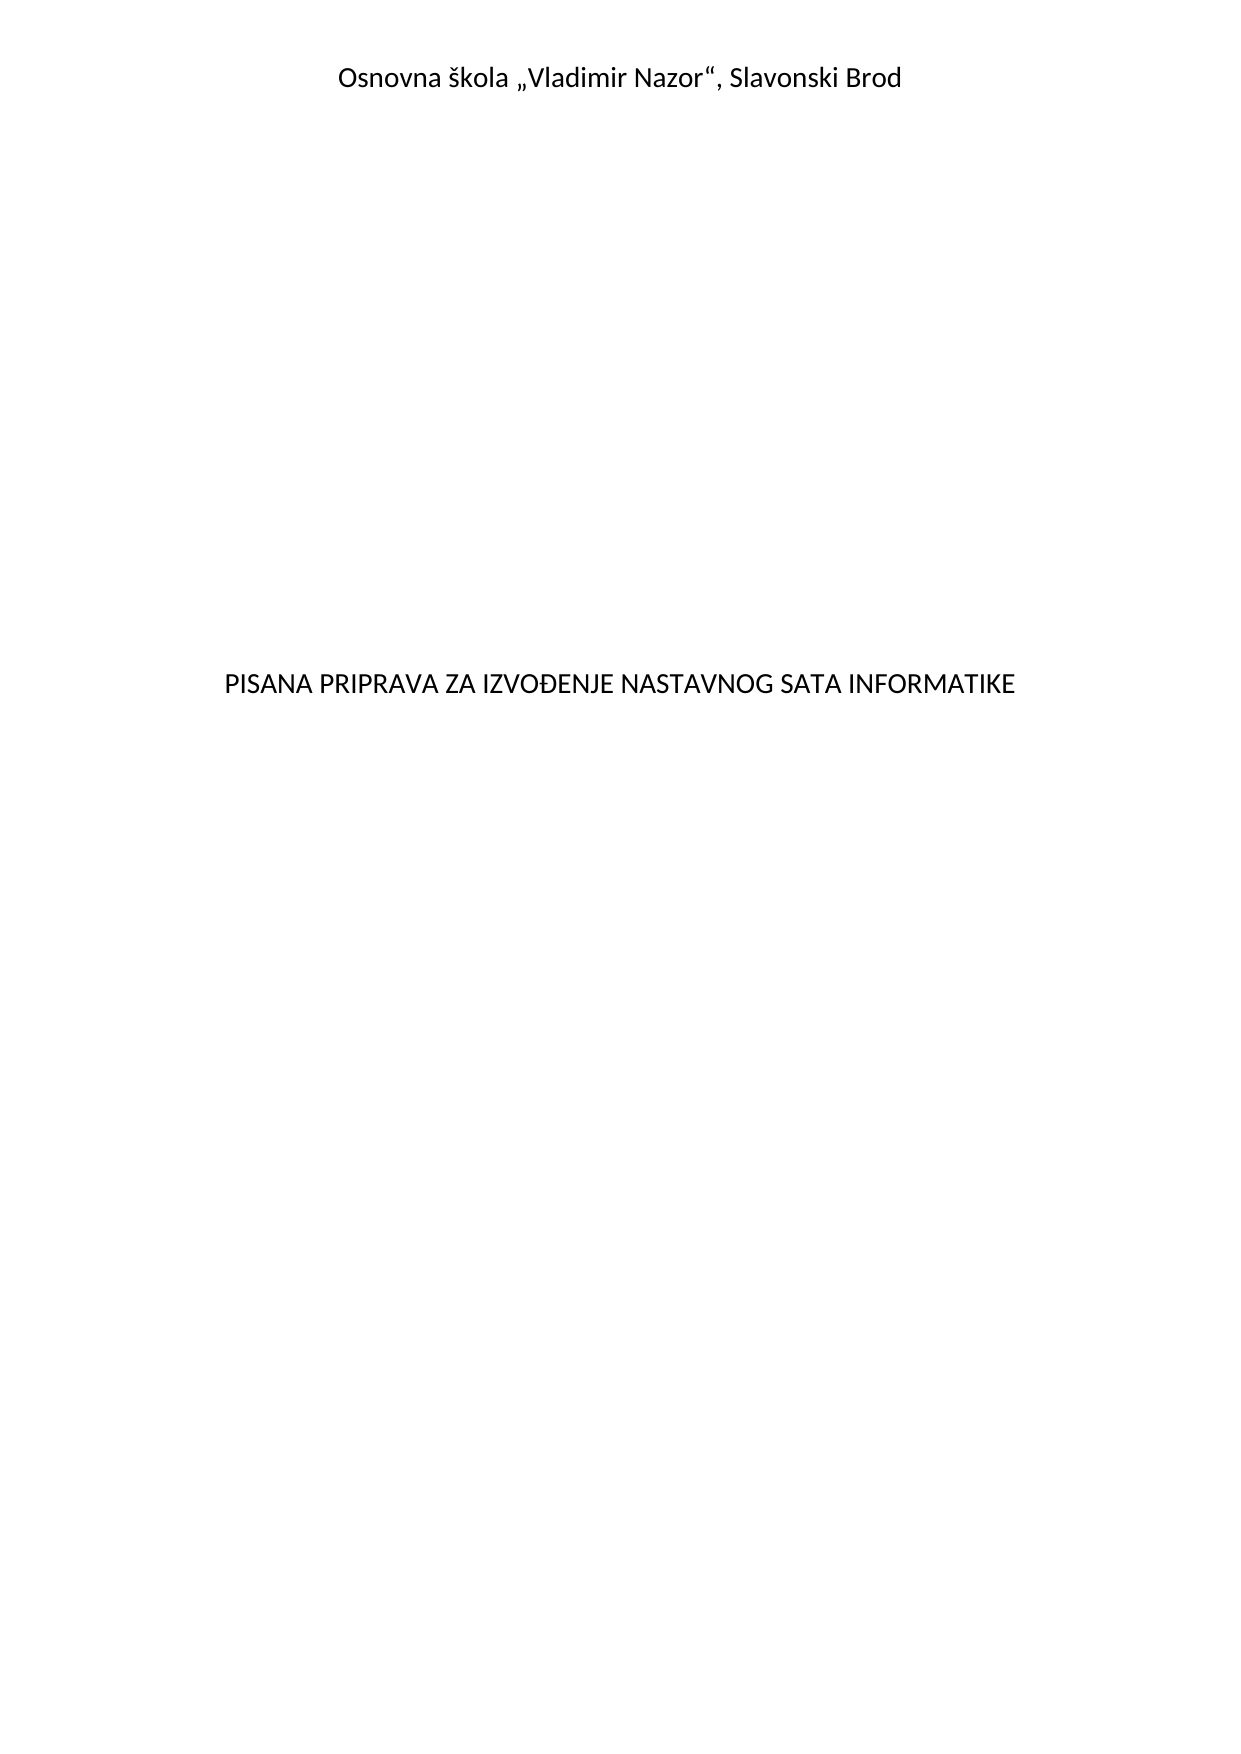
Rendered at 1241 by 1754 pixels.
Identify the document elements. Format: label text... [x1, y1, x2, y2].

text PISANA PRIPRAVA ZA IZVOĐENJE NASTAVNOG SATA INFORMATIKE [148, 665, 1093, 701]
text Osnovna škola „Vladimir Nazor“, Slavonski Brod [148, 59, 1093, 95]
